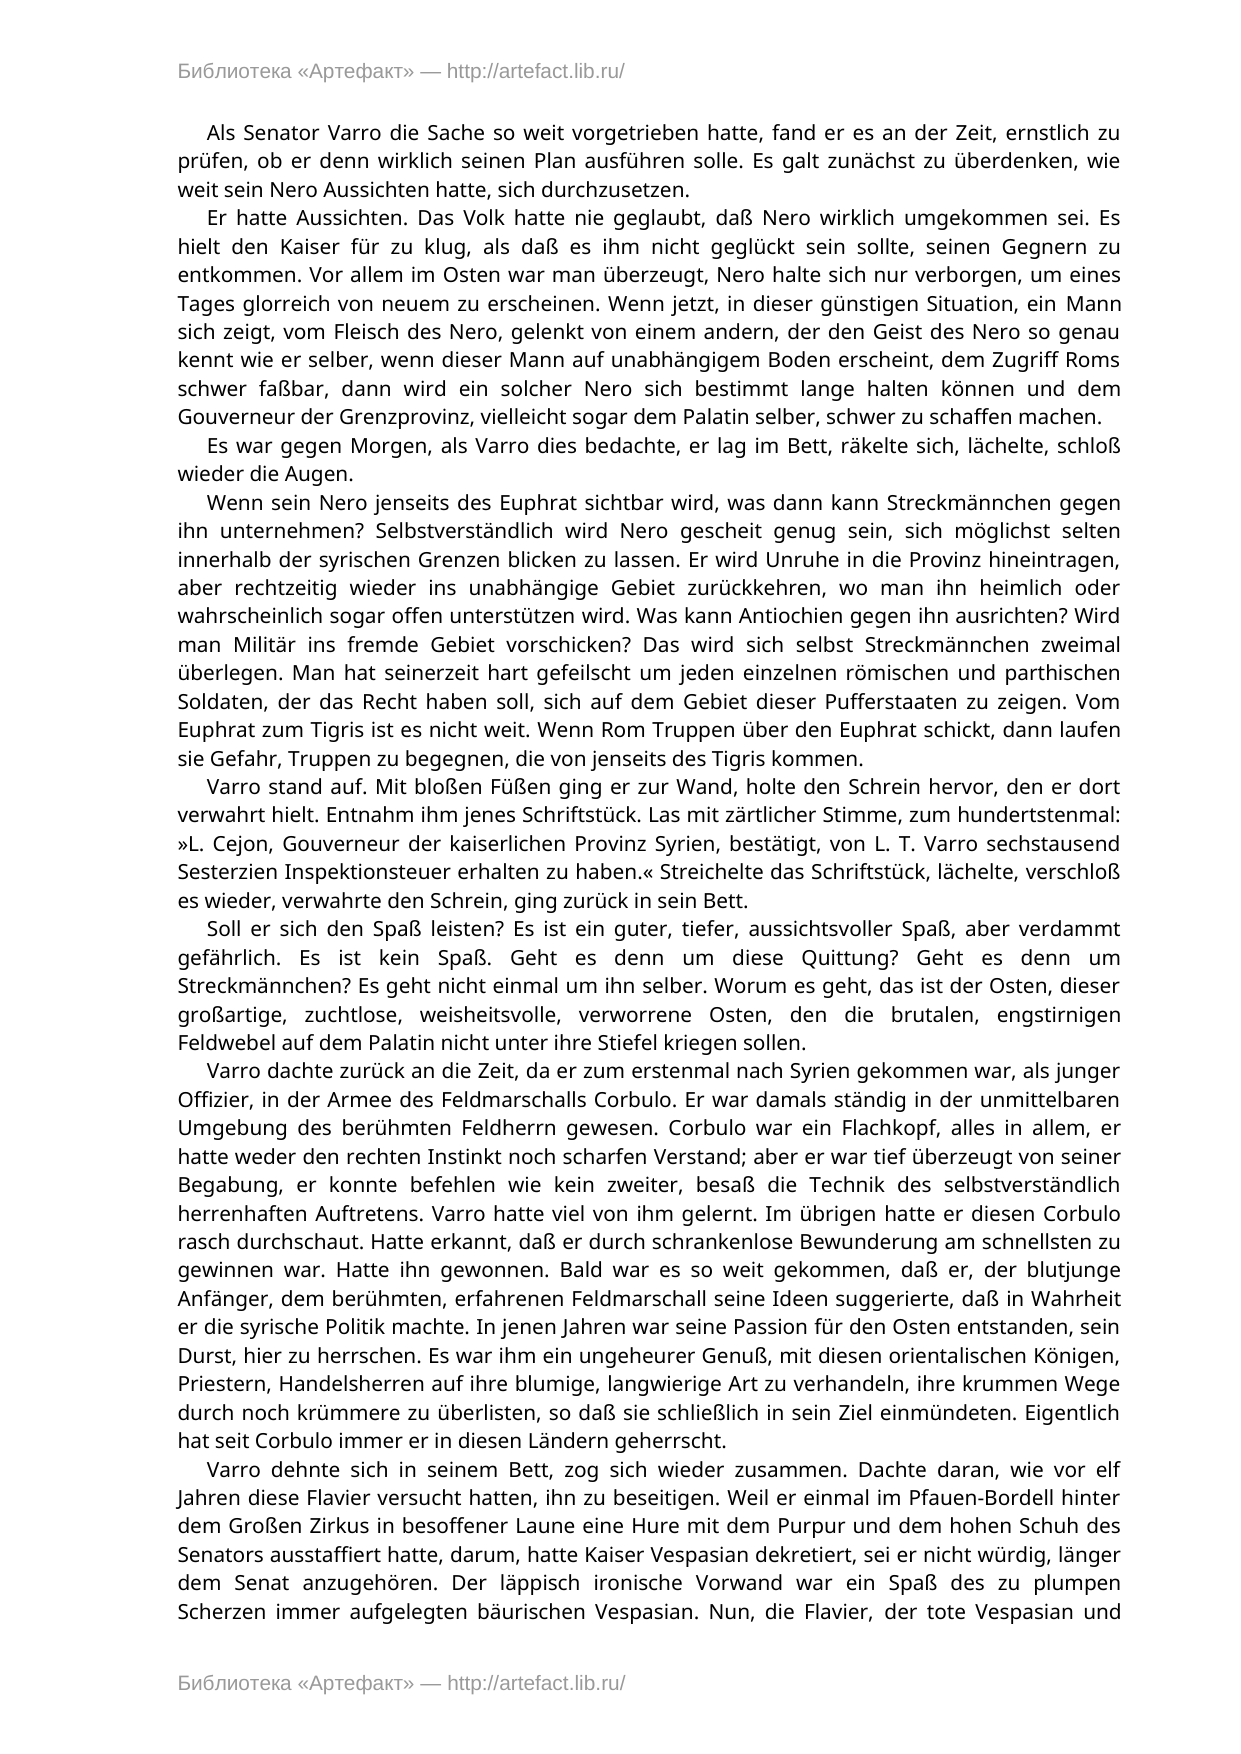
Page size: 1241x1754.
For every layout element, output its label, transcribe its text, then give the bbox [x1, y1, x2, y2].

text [177, 1455, 1122, 1625]
text Er hatte Aussichten. Das Volk hatte nie geglaubt, daß Nero wirklich umgekommen sei. Es hielt den Kaiser für zu klug, als daß es ihm nicht geglückt sein sollte, seinen Gegnern zu entkommen. Vor allem im Osten war man überzeugt, Nero halte sich nur verborgen, um eines Tages glorreich von neuem zu erscheinen. Wenn jetzt, in dieser günstigen Situation, ein Mann sich zeigt, vom Fleisch des Nero, gelenkt von einem andern, der den Geist des Nero so genau kennt wie er selber, wenn dieser Mann auf unabhängigem Boden erscheint, dem Zugriff Roms schwer faßbar, dann wird ein solcher Nero sich bestimmt lange halten können und dem Gouverneur der Grenzprovinz, vielleicht sogar dem Palatin selber, schwer zu schaffen machen. [177, 203, 1122, 431]
text Varro dachte zurück an die Zeit, da er zum erstenmal nach Syrien gekommen war, als junger Offizier, in der Armee des Feldmarschalls Corbulo. Er war damals ständig in der unmittelbaren Umgebung des berühmten Feldherrn gewesen. Corbulo war ein Flachkopf, alles in allem, er hatte weder den rechten Instinkt noch scharfen Verstand; aber er war tief überzeugt von seiner Begabung, er konnte befehlen wie kein zweiter, besaß die Technik des selbstverständlich herrenhaften Auftretens. Varro hatte viel von ihm gelernt. Im übrigen hatte er diesen Corbulo rasch durchschaut. Hatte erkannt, daß er durch schrankenlose Bewunderung am schnellsten zu gewinnen war. Hatte ihn gewonnen. Bald war es so weit gekommen, daß er, der blutjunge Anfänger, dem berühmten, erfahrenen Feldmarschall seine Ideen suggerierte, daß in Wahrheit er die syrische Politik machte. In jenen Jahren war seine Passion für den Osten entstanden, sein Durst, hier zu herrschen. Es war ihm ein ungeheurer Genuß, mit diesen orientalischen Königen, Priestern, Handelsherren auf ihre blumige, langwierige Art zu verhandeln, ihre krummen Wege durch noch krümmere zu überlisten, so daß sie schließlich in sein Ziel einmündeten. Eigentlich hat seit Corbulo immer er in diesen Ländern geherrscht. [177, 1057, 1122, 1455]
text Soll er sich den Spaß leisten? Es ist ein guter, tiefer, aussichtsvoller Spaß, aber verdammt gefährlich. Es ist kein Spaß. Geht es denn um diese Quittung? Geht es denn um Streckmännchen? Es geht nicht einmal um ihn selber. Worum es geht, das ist der Osten, dieser großartige, zuchtlose, weisheitsvolle, verworrene Osten, den die brutalen, engstirnigen Feldwebel auf dem Palatin nicht unter ihre Stiefel kriegen sollen. [177, 914, 1122, 1057]
text Es war gegen Morgen, als Varro dies bedachte, er lag im Bett, räkelte sich, lächelte, schloß wieder die Augen. [177, 431, 1122, 488]
text Als Senator Varro die Sache so weit vorgetrieben hatte, fand er es an der Zeit, ernstlich zu prüfen, ob er denn wirklich seinen Plan ausführen solle. Es galt zunächst zu überdenken, wie weit sein Nero Aussichten hatte, sich durchzusetzen. [177, 118, 1122, 203]
text Wenn sein Nero jenseits des Euphrat sichtbar wird, was dann kann Streckmännchen gegen ihn unternehmen? Selbstverständlich wird Nero gescheit genug sein, sich möglichst selten innerhalb der syrischen Grenzen blicken zu lassen. Er wird Unruhe in die Provinz hineintragen, aber rechtzeitig wieder ins unabhängige Gebiet zurückkehren, wo man ihn heimlich oder wahrscheinlich sogar offen unterstützen wird. Was kann Antiochien gegen ihn ausrichten? Wird man Militär ins fremde Gebiet vorschicken? Das wird sich selbst Streckmännchen zweimal überlegen. Man hat seinerzeit hart gefeilscht um jeden einzelnen römischen und parthischen Soldaten, der das Recht haben soll, sich auf dem Gebiet dieser Pufferstaaten zu zeigen. Vom Euphrat zum Tigris ist es nicht weit. Wenn Rom Truppen über den Euphrat schickt, dann laufen sie Gefahr, Truppen zu begegnen, die von jenseits des Tigris kommen. [177, 488, 1122, 772]
text Varro stand auf. Mit bloßen Füßen ging er zur Wand, holte den Schrein hervor, den er dort verwahrt hielt. Entnahm ihm jenes Schriftstück. Las mit zärtlicher Stimme, zum hundertstenmal: »L. Cejon, Gouverneur der kaiserlichen Provinz Syrien, bestätigt, von L. T. Varro sechstausend Sesterzien Inspektionsteuer erhalten zu haben.« Streichelte das Schriftstück, lächelte, verschloß es wieder, verwahrte den Schrein, ging zurück in sein Bett. [177, 772, 1122, 914]
